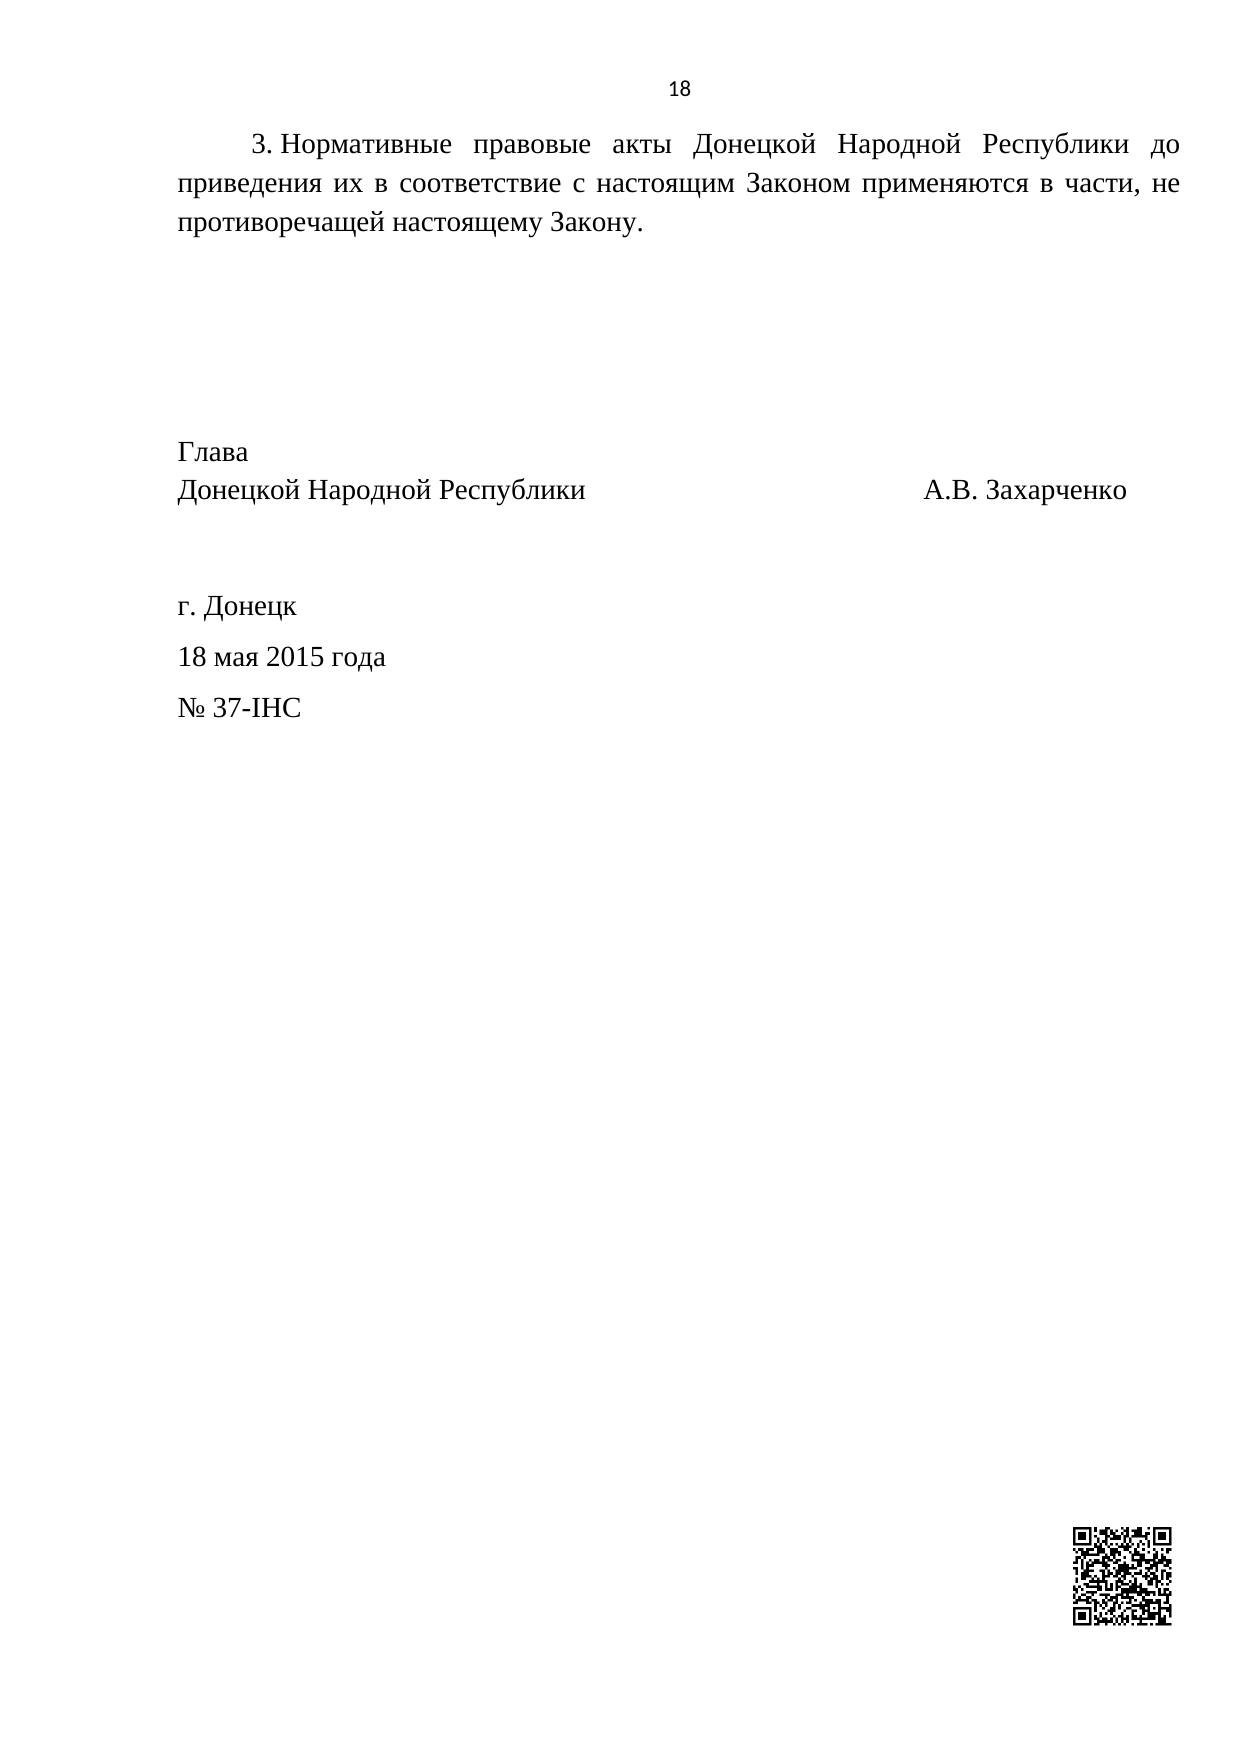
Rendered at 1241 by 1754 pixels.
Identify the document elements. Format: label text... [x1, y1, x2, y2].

text № 37-IНС [177, 690, 1181, 724]
text г. Донецк [177, 588, 1181, 622]
text Донецкой Народной Республики А.В. Захарченко [177, 472, 1181, 506]
text Глава [177, 434, 1181, 467]
text 3. Нормативные правовые акты Донецкой Народной Республики до приведения их в соответствие с настоящим Законом применяются в части, не противоречащей настоящему Закону. [177, 127, 1181, 237]
picture [1062, 1517, 1182, 1636]
text 18 мая 2015 года [177, 639, 1181, 673]
